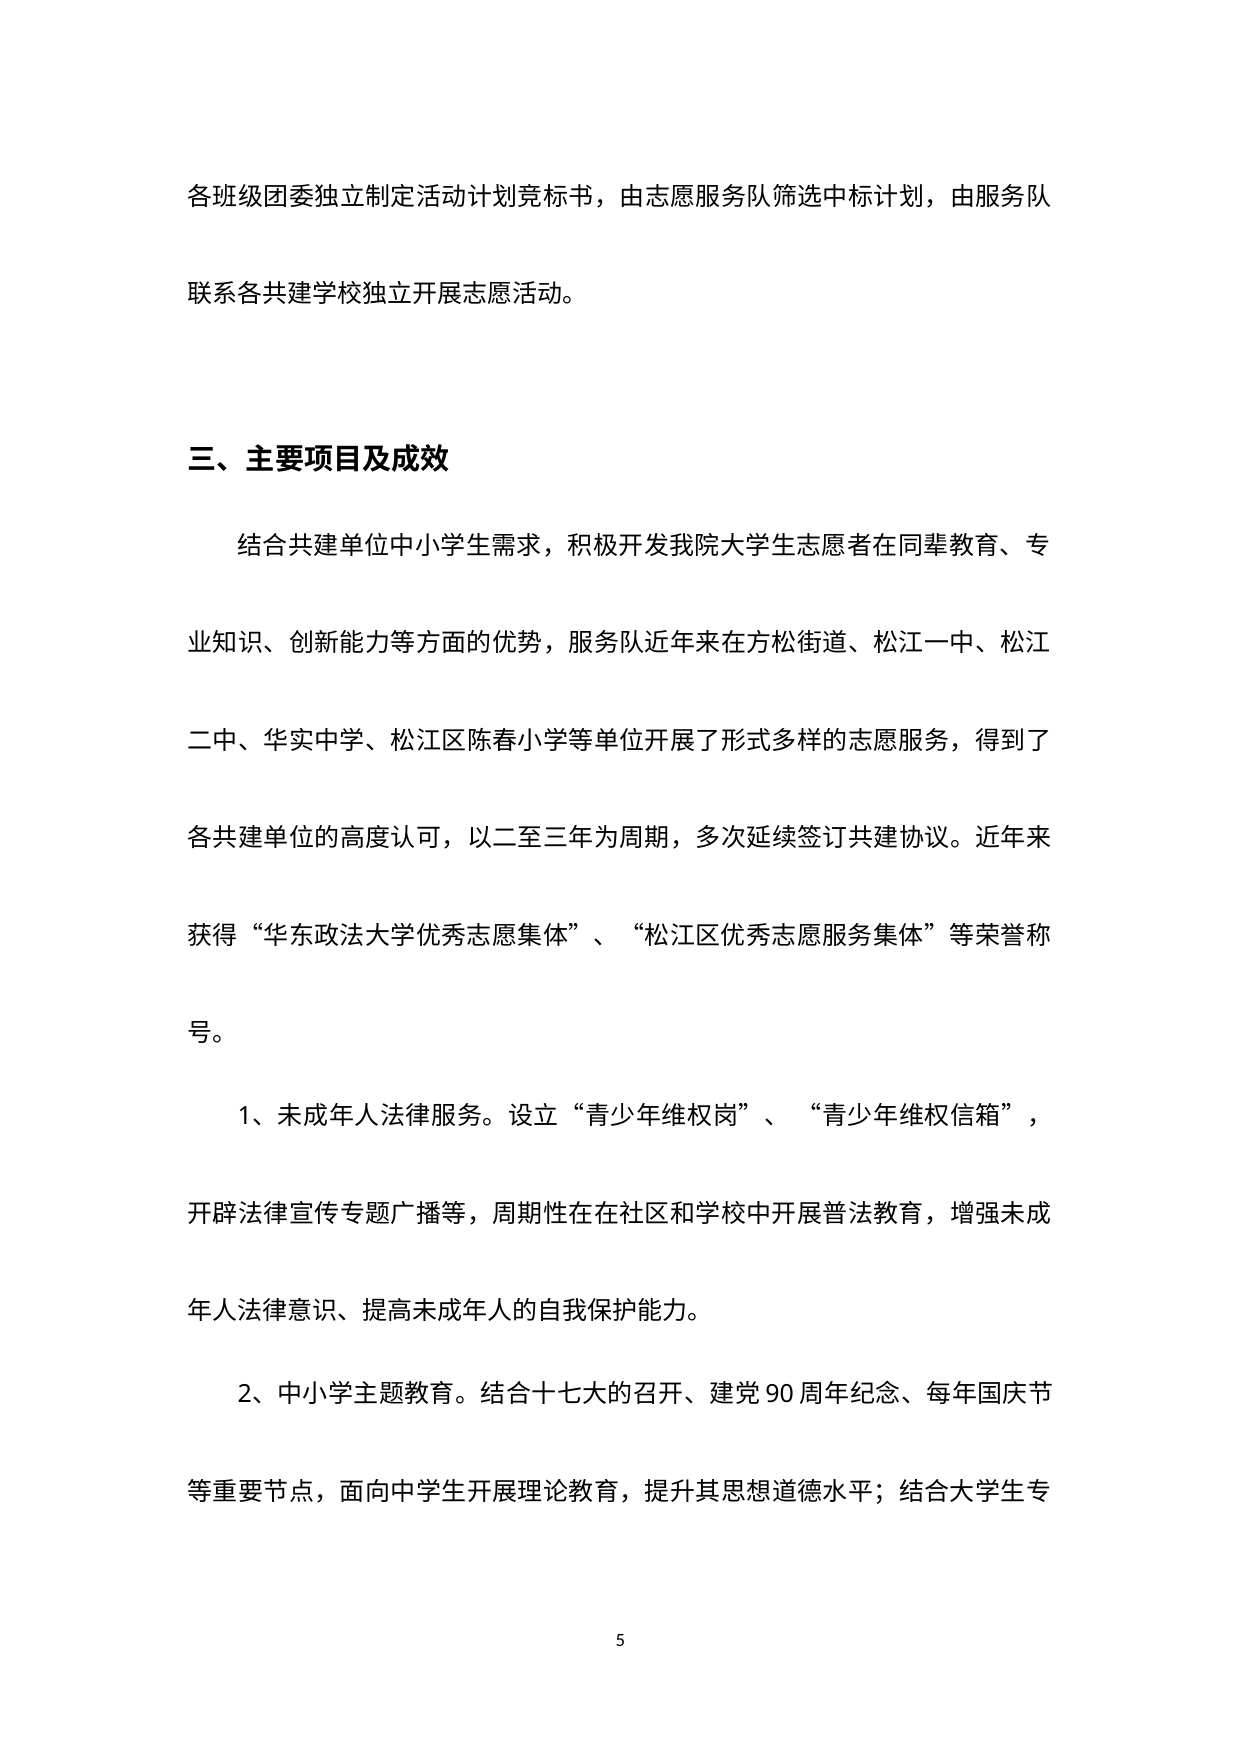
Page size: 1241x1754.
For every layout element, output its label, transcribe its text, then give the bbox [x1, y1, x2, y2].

text 结合共建单位中小学生需求，积极开发我院大学生志愿者在同辈教育、专业知识、创新能力等方面的优势，服务队近年来在方松街道、松江一中、松江二中、华实中学、松江区陈春小学等单位开展了形式多样的志愿服务，得到了各共建单位的高度认可，以二至三年为周期，多次延续签订共建协议。近年来获得“华东政法大学优秀志愿集体”、“松江区优秀志愿服务集体”等荣誉称号。 [187, 511, 1053, 1063]
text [187, 1359, 1053, 1522]
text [187, 162, 1053, 324]
text 1、未成年人法律服务。设立“青少年维权岗”、 “青少年维权信箱”，开辟法律宣传专题广播等，周期性在在社区和学校中开展普法教育，增强未成年人法律意识、提高未成年人的自我保护能力。 [187, 1081, 1053, 1341]
text 三、主要项目及成效 [187, 424, 1053, 489]
